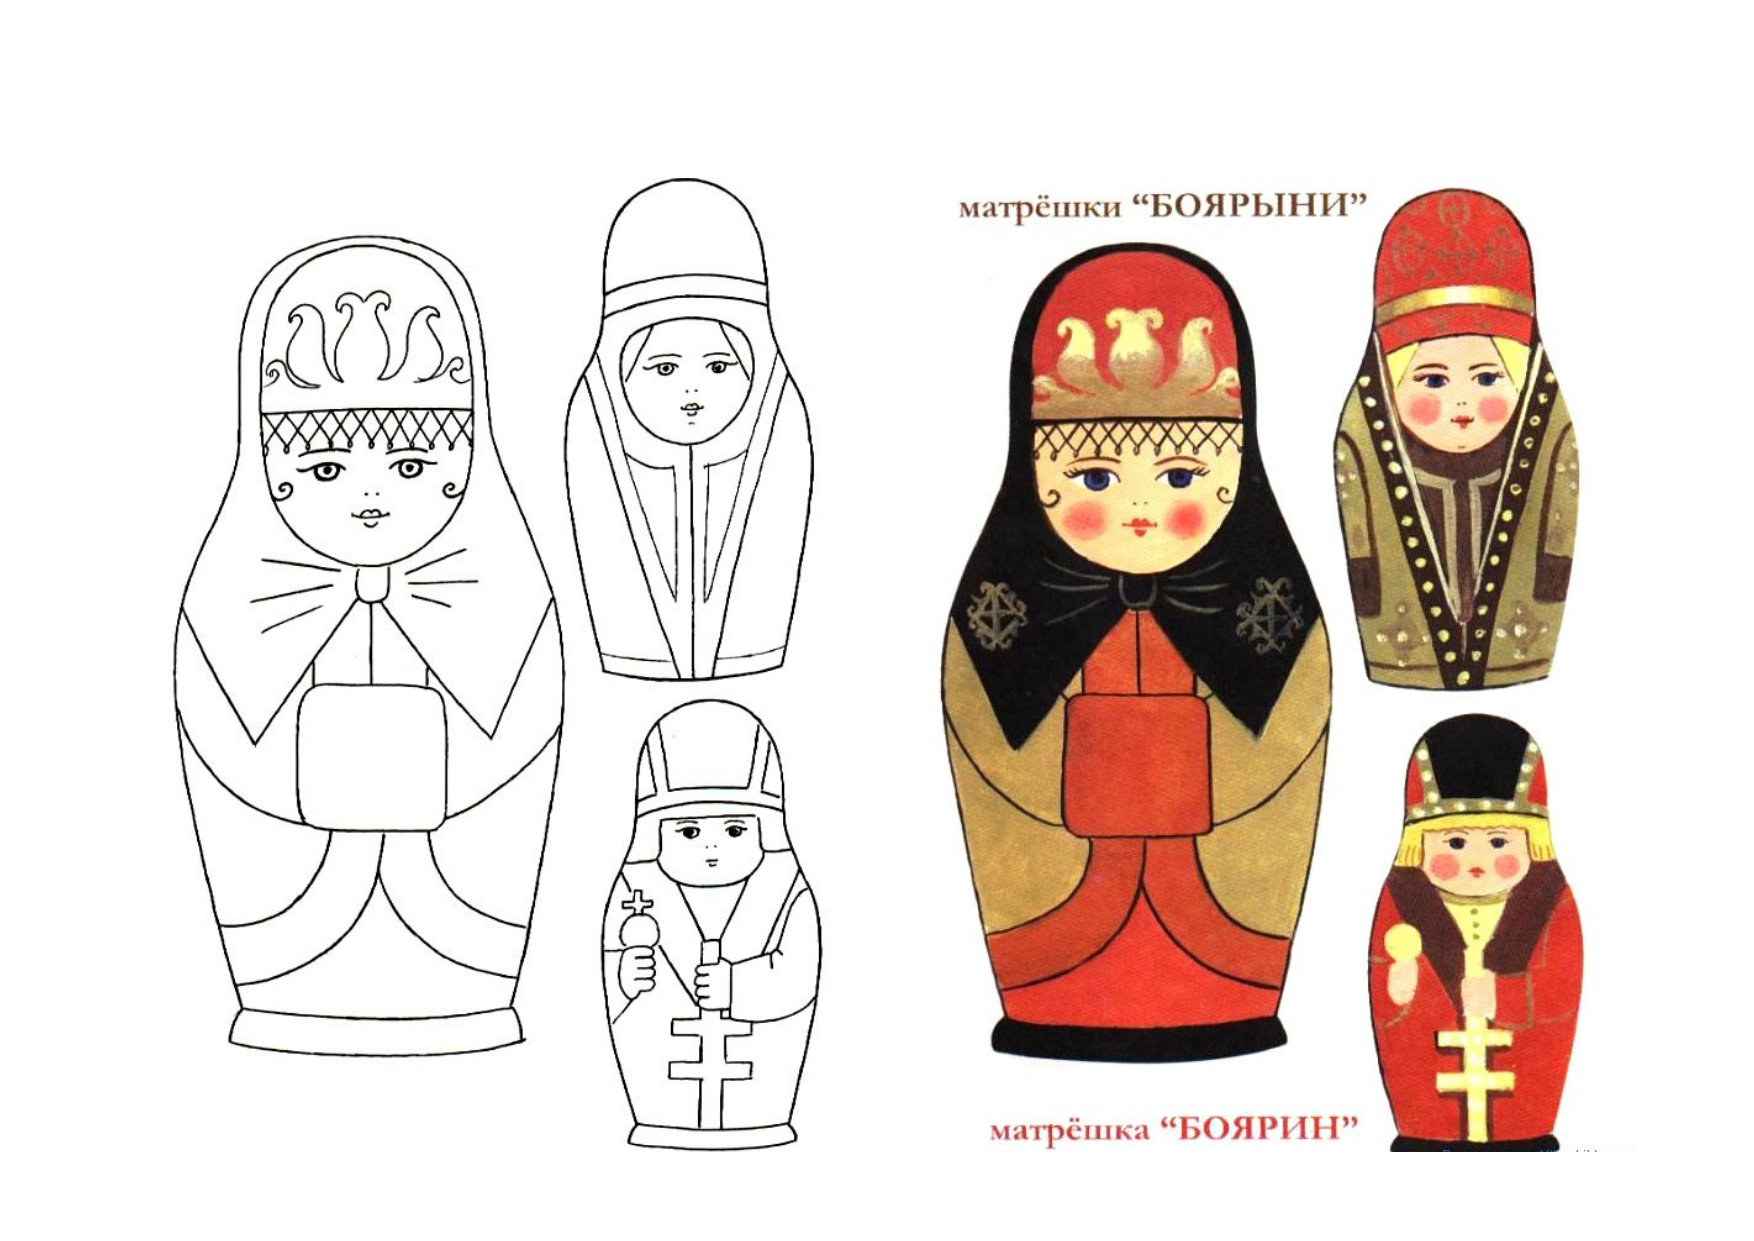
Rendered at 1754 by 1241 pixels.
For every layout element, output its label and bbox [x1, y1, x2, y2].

picture [118, 177, 1636, 1152]
